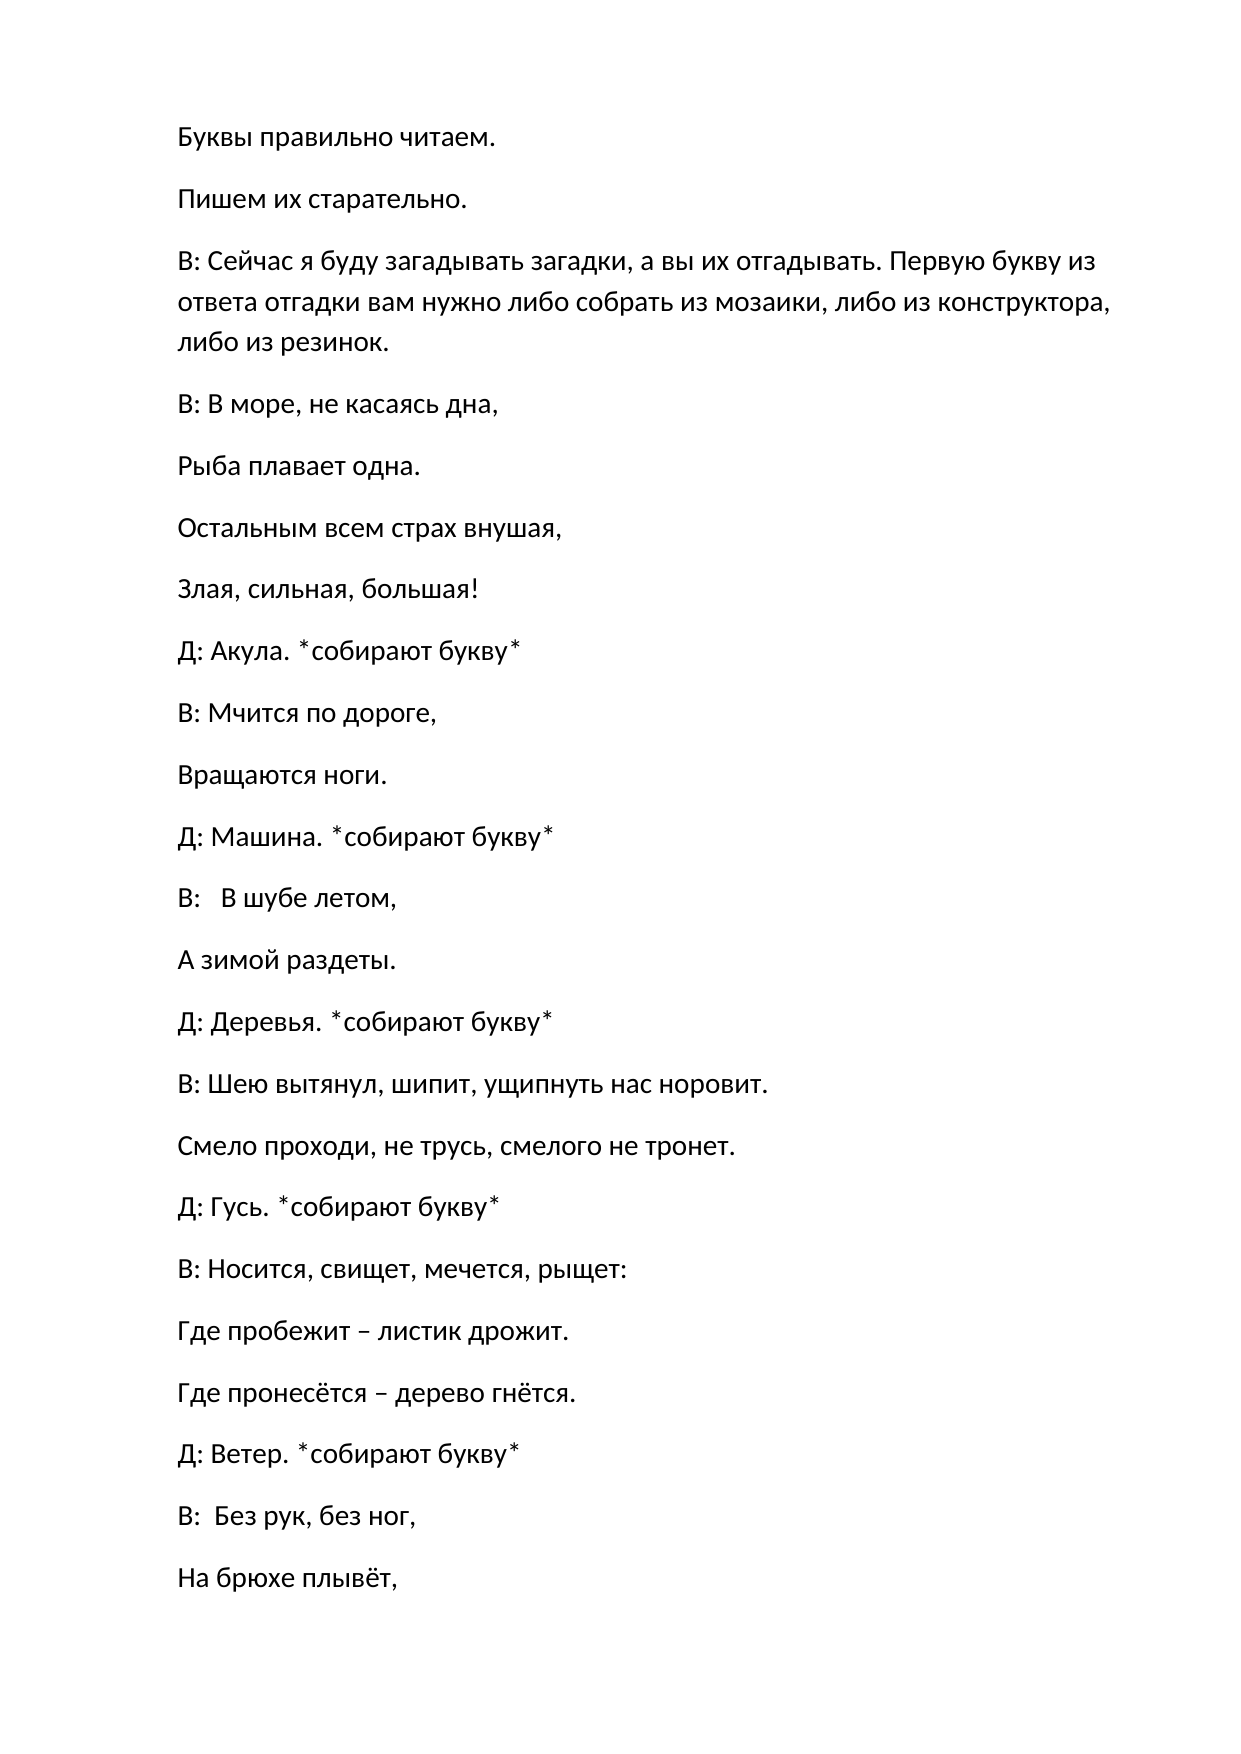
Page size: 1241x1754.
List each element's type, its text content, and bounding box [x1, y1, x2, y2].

text В: В шубе летом, [177, 879, 1152, 915]
text Буквы правильно читаем. [177, 118, 1152, 154]
text Д: Гусь. *собирают букву* [177, 1188, 1152, 1224]
text Где пробежит – листик дрожит. [177, 1312, 1152, 1347]
text Д: Машина. *собирают букву* [177, 818, 1152, 853]
text В: Мчится по дороге, [177, 694, 1152, 730]
text Вращаются ноги. [177, 756, 1152, 792]
text В: В море, не касаясь дна, [177, 385, 1152, 421]
text В: Носится, свищет, мечется, рыщет: [177, 1250, 1152, 1286]
text Смело проходи, не трусь, смелого не тронет. [177, 1127, 1152, 1162]
text Остальным всем страх внушая, [177, 509, 1152, 544]
text Пишем их старательно. [177, 180, 1152, 216]
text Рыба плавает одна. [177, 447, 1152, 483]
text Д: Ветер. *собирают букву* [177, 1435, 1152, 1471]
text Д: Деревья. *собирают букву* [177, 1003, 1152, 1039]
text Злая, сильная, большая! [177, 571, 1152, 606]
text Где пронесётся – дерево гнётся. [177, 1374, 1152, 1409]
text В: Без рук, без ног, [177, 1497, 1152, 1533]
text В: Шею вытянул, шипит, ущипнуть нас норовит. [177, 1065, 1152, 1100]
text Д: Акула. *собирают букву* [177, 632, 1152, 668]
text А зимой раздеты. [177, 941, 1152, 977]
text В: Сейчас я буду загадывать загадки, а вы их отгадывать. Первую букву из ответа отгадки вам нужно либо собрать из мозаики, либо из конструктора, либо из резинок. [177, 242, 1152, 359]
text На брюхе плывёт, [177, 1559, 1152, 1594]
